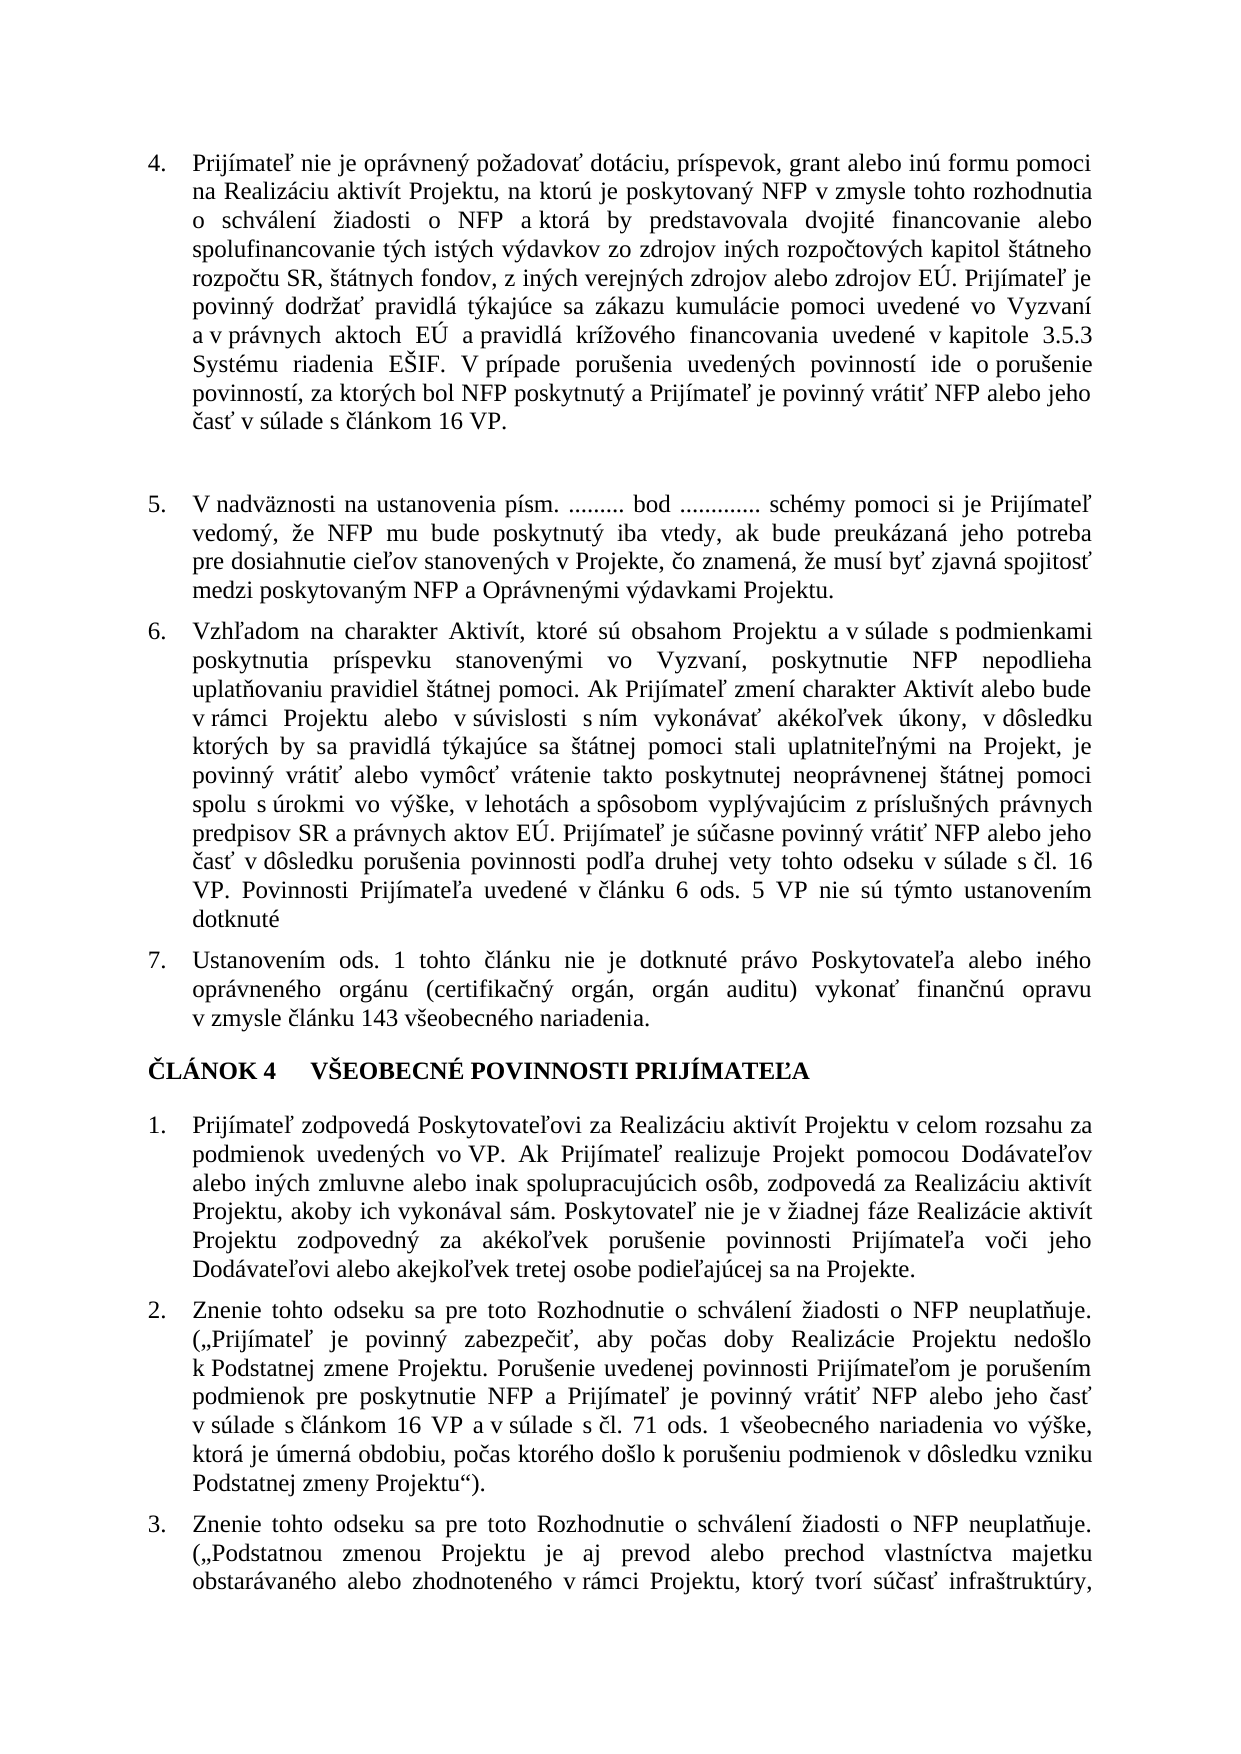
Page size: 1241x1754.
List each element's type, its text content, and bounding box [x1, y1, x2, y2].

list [148, 1509, 1093, 1595]
list Vzhľadom na charakter Aktivít, ktoré sú obsahom Projektu a v súlade s podmienkami poskytnutia príspevku stanovenými vo Vyzvaní, poskytnutie NFP nepodlieha uplatňovaniu pravidiel štátnej pomoci. Ak Prijímateľ zmení charakter Aktivít alebo bude v rámci Projektu alebo v súvislosti s ním vykonávať akékoľvek úkony, v dôsledku ktorých by sa pravidlá týkajúce sa štátnej pomoci stali uplatniteľnými na Projekt, je povinný vrátiť alebo vymôcť vrátenie takto poskytnutej neoprávnenej štátnej pomoci spolu s úrokmi vo výške, v lehotách a spôsobom vyplývajúcim z príslušných právnych predpisov SR a právnych aktov EÚ. Prijímateľ je súčasne povinný vrátiť NFP alebo jeho časť v dôsledku porušenia povinnosti podľa druhej vety tohto odseku v súlade s čl. 16 VP. Povinnosti Prijímateľa uvedené v článku 6 ods. 5 VP nie sú týmto ustanovením dotknuté [148, 616, 1093, 933]
list Prijímateľ nie je oprávnený požadovať dotáciu, príspevok, grant alebo inú formu pomoci na Realizáciu aktivít Projektu, na ktorú je poskytovaný NFP v zmysle tohto rozhodnutia o schválení žiadosti o NFP a ktorá by predstavovala dvojité financovanie alebo spolufinancovanie tých istých výdavkov zo zdrojov iných rozpočtových kapitol štátneho rozpočtu SR, štátnych fondov, z iných verejných zdrojov alebo zdrojov EÚ. Prijímateľ je povinný dodržať pravidlá týkajúce sa zákazu kumulácie pomoci uvedené vo Vyzvaní a v právnych aktoch EÚ a pravidlá krížového financovania uvedené v kapitole 3.5.3 Systému riadenia EŠIF. V prípade porušenia uvedených povinností ide o porušenie povinností, za ktorých bol NFP poskytnutý a Prijímateľ je povinný vrátiť NFP alebo jeho časť v súlade s článkom 16 VP. [148, 148, 1093, 435]
subtitle ČLÁNOK 4 VŠEOBECNÉ POVINNOSTI PRIJÍMATEĽA [148, 1056, 1093, 1085]
list Prijímateľ zodpovedá Poskytovateľovi za Realizáciu aktivít Projektu v celom rozsahu za podmienok uvedených vo VP. Ak Prijímateľ realizuje Projekt pomocou Dodávateľov alebo iných zmluvne alebo inak spolupracujúcich osôb, zodpovedá za Realizáciu aktivít Projektu, akoby ich vykonával sám. Poskytovateľ nie je v žiadnej fáze Realizácie aktivít Projektu zodpovedný za akékoľvek porušenie povinnosti Prijímateľa voči jeho Dodávateľovi alebo akejkoľvek tretej osobe podieľajúcej sa na Projekte. [148, 1110, 1093, 1283]
list Znenie tohto odseku sa pre toto Rozhodnutie o schválení žiadosti o NFP neuplatňuje. („Prijímateľ je povinný zabezpečiť, aby počas doby Realizácie Projektu nedošlo k Podstatnej zmene Projektu. Porušenie uvedenej povinnosti Prijímateľom je porušením podmienok pre poskytnutie NFP a Prijímateľ je povinný vrátiť NFP alebo jeho časť v súlade s článkom 16 VP a v súlade s čl. 71 ods. 1 všeobecného nariadenia vo výške, ktorá je úmerná obdobiu, počas ktorého došlo k porušeniu podmienok v dôsledku vzniku Podstatnej zmeny Projektu“). [148, 1295, 1093, 1496]
list Ustanovením ods. 1 tohto článku nie je dotknuté právo Poskytovateľa alebo iného oprávneného orgánu (certifikačný orgán, orgán auditu) vykonať finančnú opravu v zmysle článku 143 všeobecného nariadenia. [148, 945, 1093, 1031]
list V nadväznosti na ustanovenia písm. ......... bod ............. schémy pomoci si je Prijímateľ vedomý, že NFP mu bude poskytnutý iba vtedy, ak bude preukázaná jeho potreba pre dosiahnutie cieľov stanovených v Projekte, čo znamená, že musí byť zjavná spojitosť medzi poskytovaným NFP a Oprávnenými výdavkami Projektu. [148, 489, 1093, 604]
